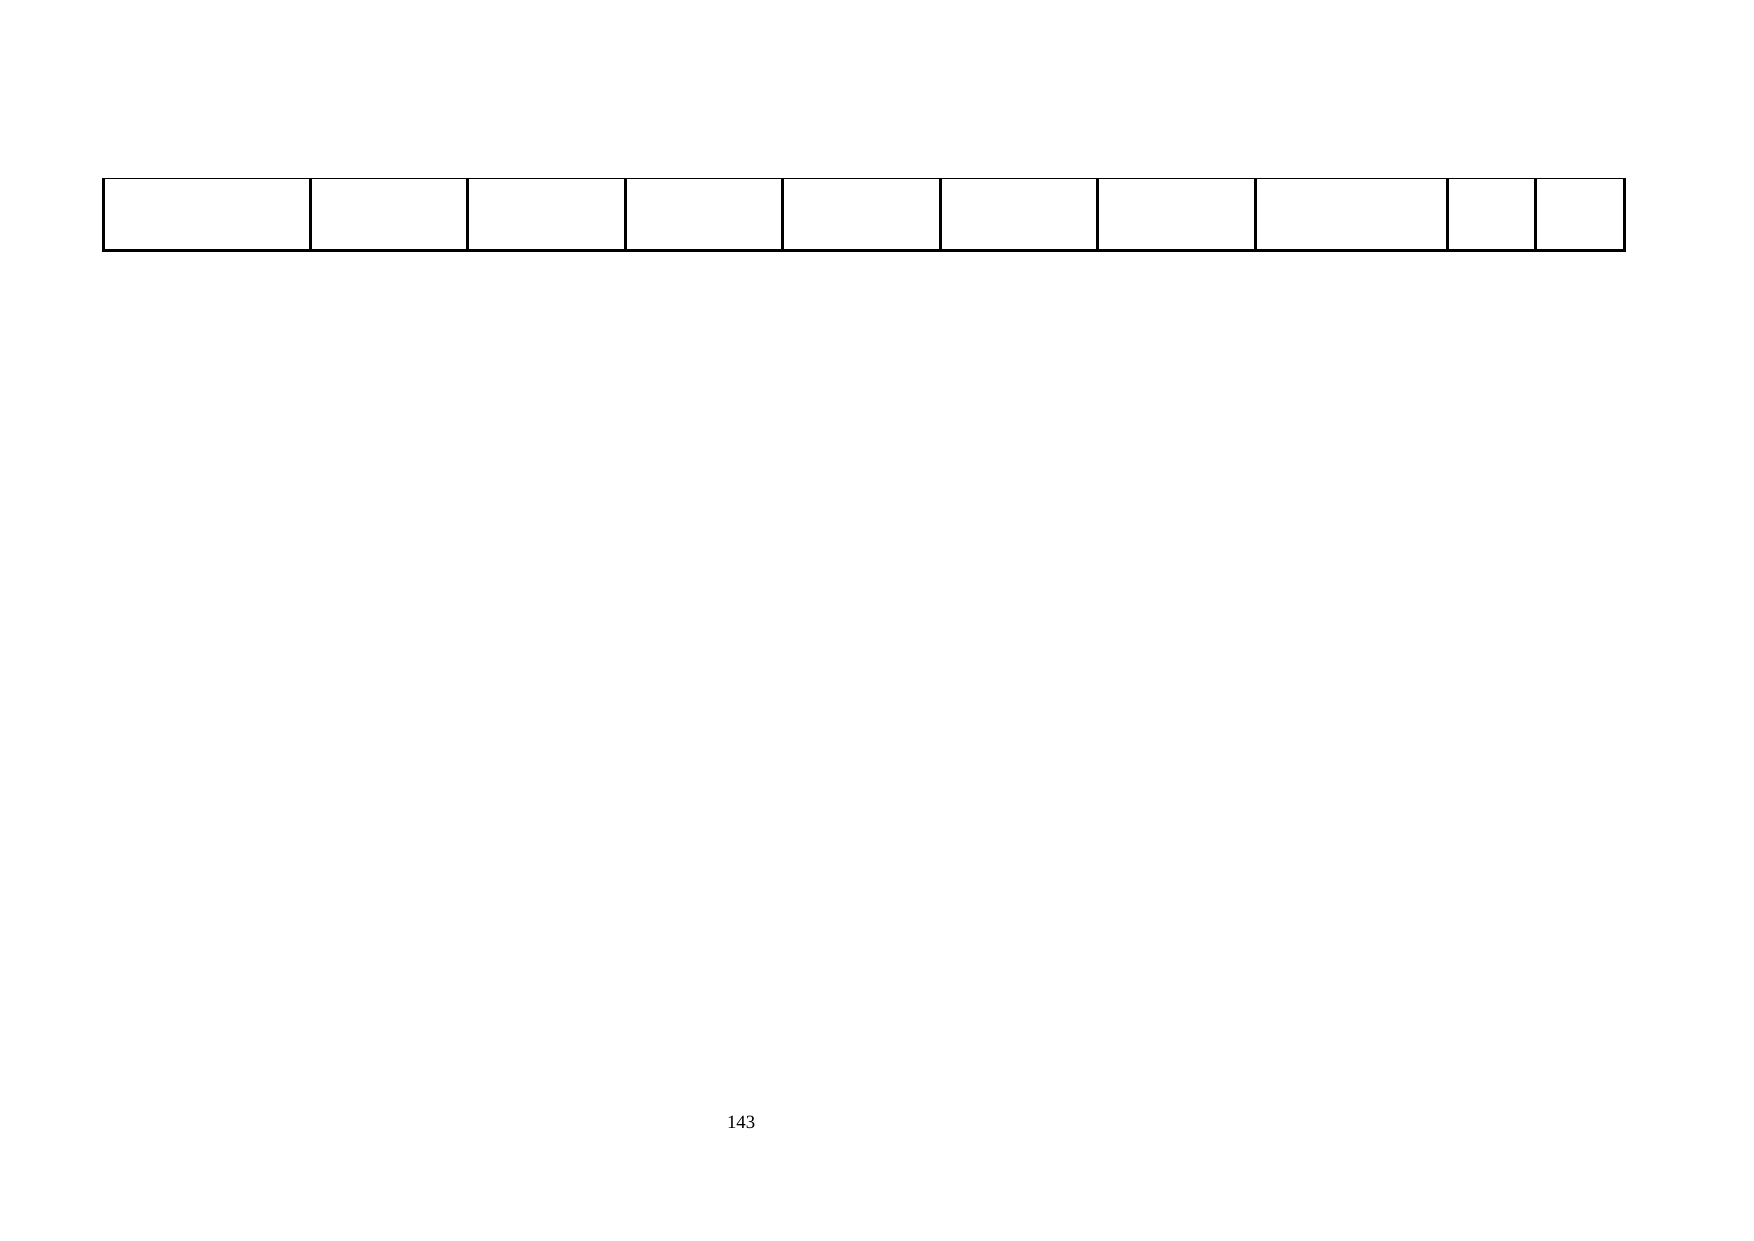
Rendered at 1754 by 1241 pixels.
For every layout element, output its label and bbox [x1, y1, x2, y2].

table_cell [627, 179, 781, 249]
table_cell [1099, 179, 1254, 249]
table_cell [942, 179, 1096, 249]
table_cell [469, 179, 624, 249]
table_cell [784, 179, 939, 249]
table_cell [1537, 179, 1623, 249]
table_cell [105, 179, 309, 249]
table_cell [1257, 179, 1446, 249]
table_cell [312, 179, 466, 249]
table_cell [1449, 179, 1534, 249]
